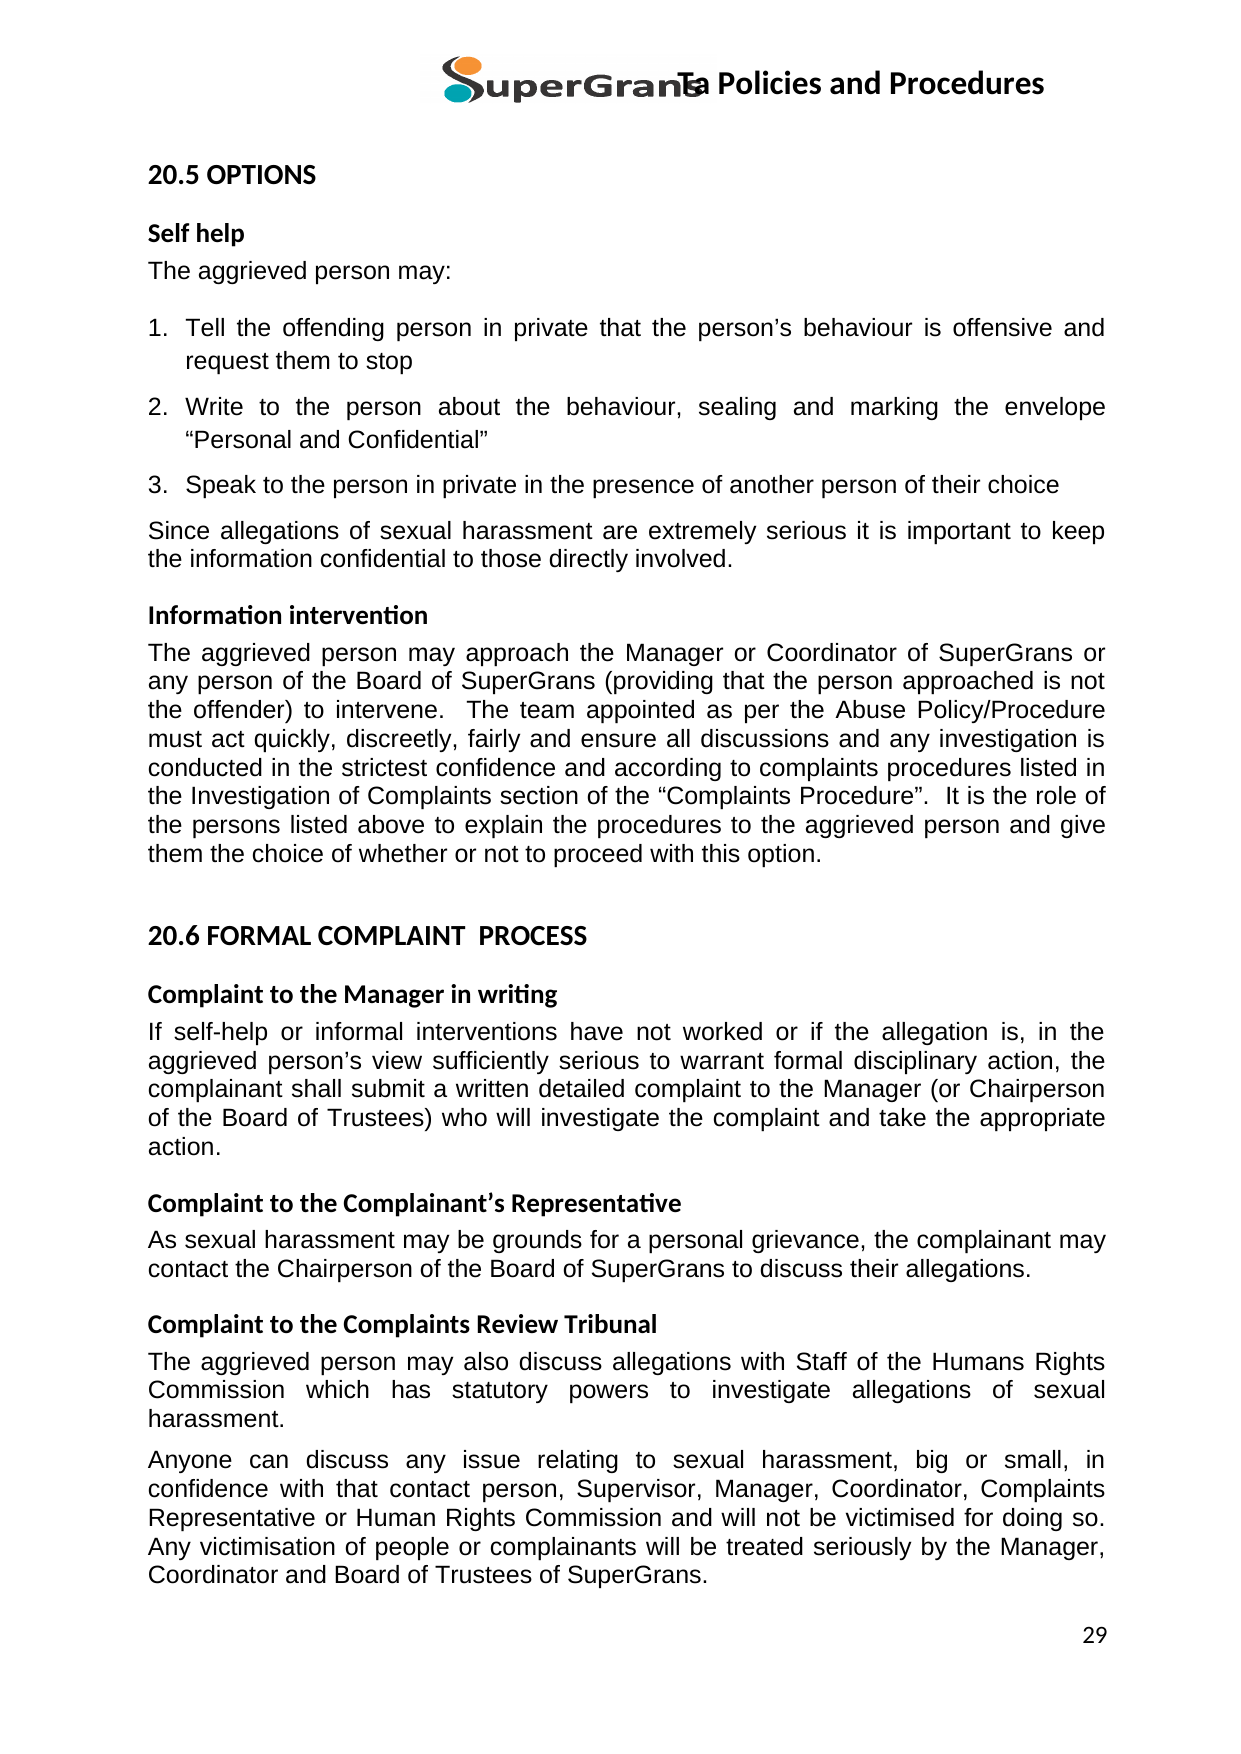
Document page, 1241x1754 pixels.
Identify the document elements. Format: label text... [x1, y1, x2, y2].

text As sexual harassment may be grounds for a personal grievance, the complainant may contact the Chairperson of the Board of SuperGrans to discuss their allegations. [148, 1225, 1107, 1282]
text The aggrieved person may approach the Manager or Coordinator of SuperGrans or any person of the Board of SuperGrans (providing that the person approached is not the offender) to intervene. The team appointed as per the Abuse Policy/Procedure must act quickly, discreetly, fairly and ensure all discussions and any investigation is conducted in the strictest confidence and according to complaints procedures listed in the Investigation of Complaints section of the “Complaints Procedure”. It is the role of the persons listed above to explain the procedures to the aggrieved person and give them the choice of whether or not to proceed with this option. [148, 637, 1107, 867]
subtitle 20.6 FORMAL COMPLAINT PROCESS [148, 917, 1107, 953]
list Tell the offending person in private that the person’s behaviour is offensive and request them to stop [148, 313, 1107, 375]
list Speak to the person in private in the presence of another person of their choice [148, 470, 1107, 499]
list Write to the person about the behaviour, sealing and marking the envelope “Personal and Confidential” [148, 392, 1107, 453]
subtitle Complaint to the Complaints Review Tribunal [148, 1307, 1107, 1341]
text Since allegations of sexual harassment are extremely serious it is important to keep the information confidential to those directly involved. [148, 516, 1107, 573]
text The aggrieved person may: [148, 256, 1107, 284]
text If self-help or informal interventions have not worked or if the allegation is, in the aggrieved person’s view sufficiently serious to warrant formal disciplinary action, the complainant shall submit a written detailed complaint to the Manager (or Chairperson of the Board of Trustees) who will investigate the complaint and take the appropriate action. [148, 1017, 1107, 1161]
subtitle Complaint to the Manager in writing [148, 978, 1107, 1011]
text Anyone can discuss any issue relating to sexual harassment, big or small, in confidence with that contact person, Supervisor, Manager, Coordinator, Complaints Representative or Human Rights Commission and will not be victimised for doing so. Any victimisation of people or complainants will be treated seriously by the Manager, Coordinator and Board of Trustees of SuperGrans. [148, 1446, 1107, 1589]
subtitle Self help [148, 216, 1107, 249]
subtitle Information intervention [148, 598, 1107, 631]
subtitle Complaint to the Complainant’s Representative [148, 1186, 1107, 1219]
text The aggrieved person may also discuss allegations with Staff of the Humans Rights Commission which has statutory powers to investigate allegations of sexual harassment. [148, 1347, 1107, 1433]
subtitle 20.5 OPTIONS [148, 156, 1107, 191]
